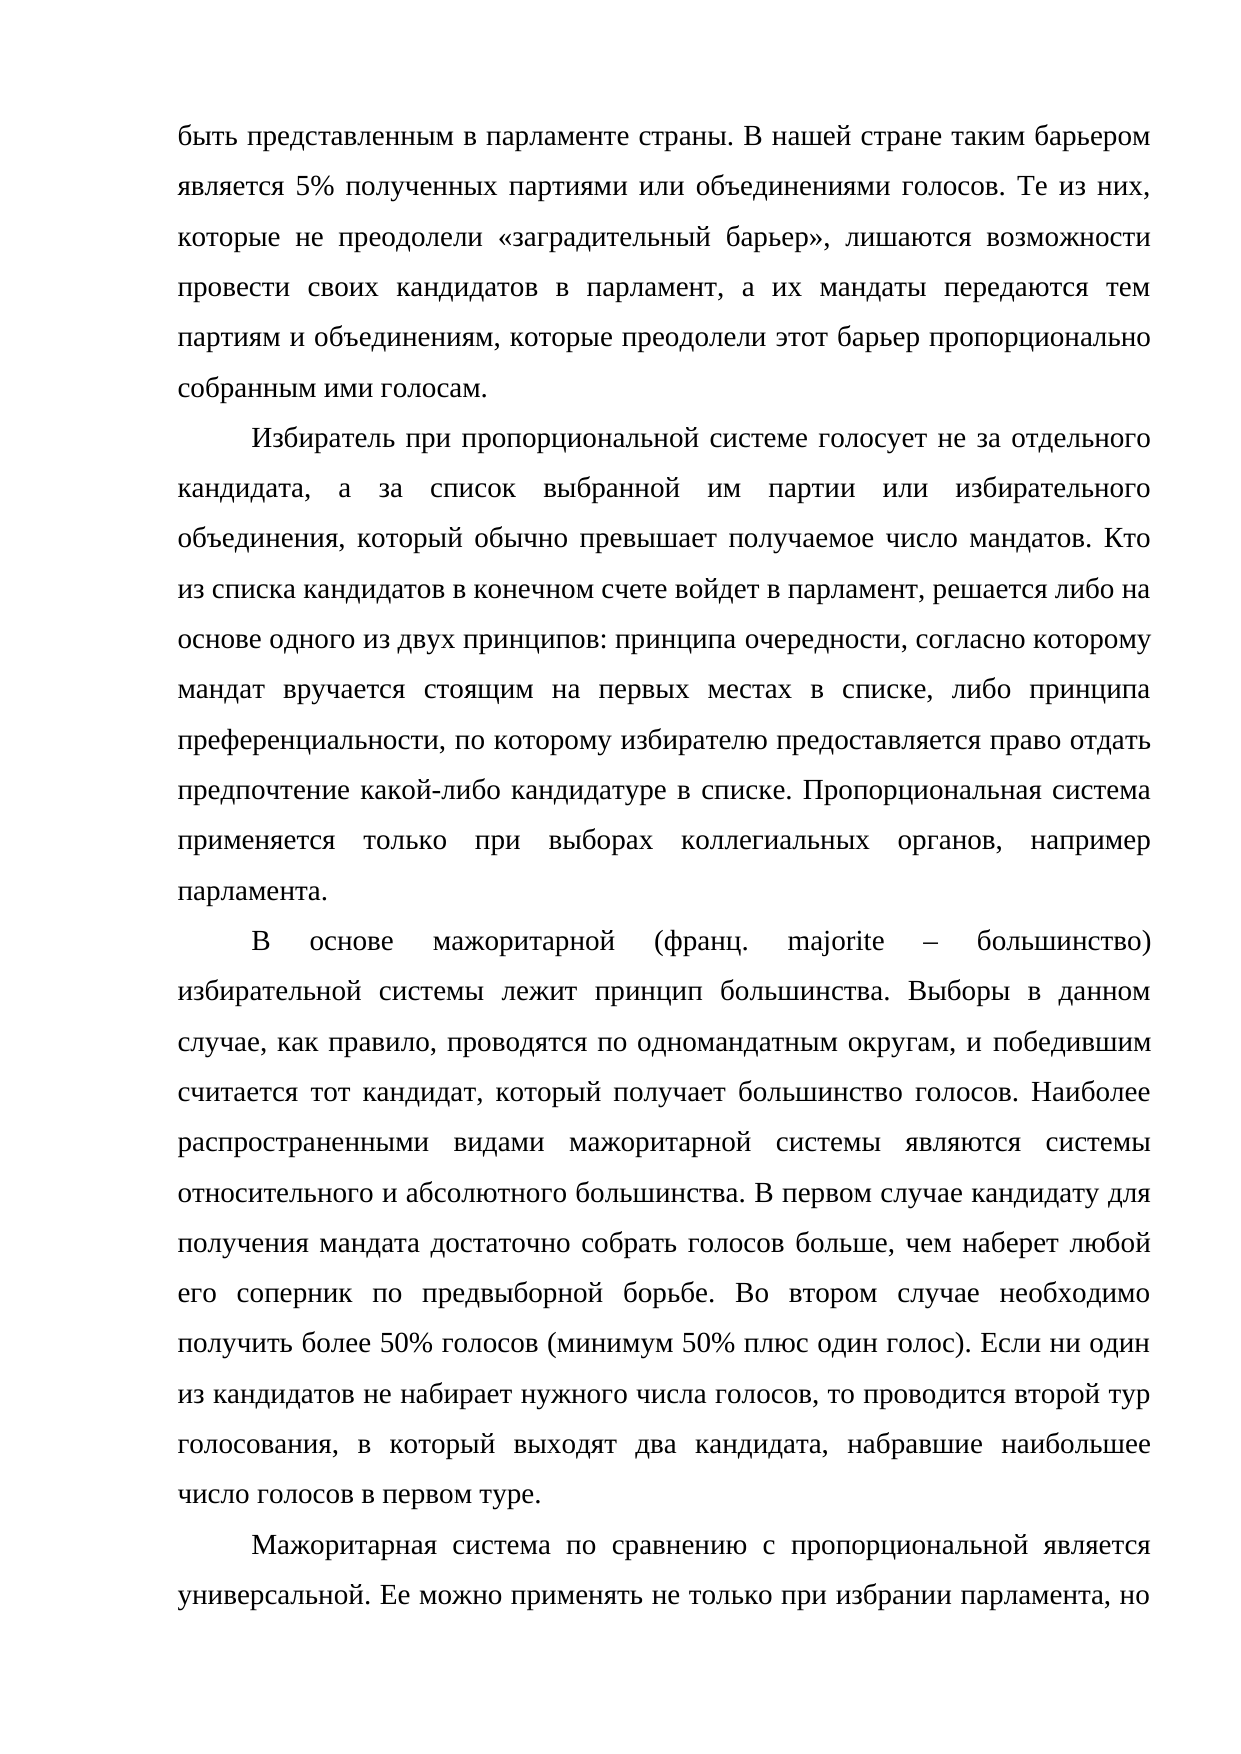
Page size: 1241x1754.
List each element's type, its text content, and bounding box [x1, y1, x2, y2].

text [177, 118, 1152, 403]
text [177, 1527, 1152, 1611]
text В основе мажоритарной (франц. majorite – большинство) избирательной системы лежит принцип большинства. Выборы в данном случае, как правило, проводятся по одномандатным округам, и победившим считается тот кандидат, который получает большинство голосов. Наиболее распространенными видами мажоритарной системы являются системы относительного и абсолютного большинства. В первом случае кандидату для получения мандата достаточно собрать голосов больше, чем наберет любой его соперник по предвыборной борьбе. Во втором случае необходимо получить более 50% голосов (минимум 50% плюс один голос). Если ни один из кандидатов не набирает нужного числа голосов, то проводится второй тур голосования, в который выходят два кандидата, набравшие наибольшее число голосов в первом туре. [177, 923, 1152, 1510]
text Избиратель при пропорциональной системе голосует не за отдельного кандидата, а за список выбранной им партии или избирательного объединения, который обычно превышает получаемое число мандатов. Кто из списка кандидатов в конечном счете войдет в парламент, решается либо на основе одного из двух принципов: принципа очередности, согласно которому мандат вручается стоящим на первых местах в списке, либо принципа преференциальности, по которому избирателю предоставляется право отдать предпочтение какой-либо кандидатуре в списке. Пропорциональная система применяется только при выборах коллегиальных органов, например парламента. [177, 420, 1152, 906]
